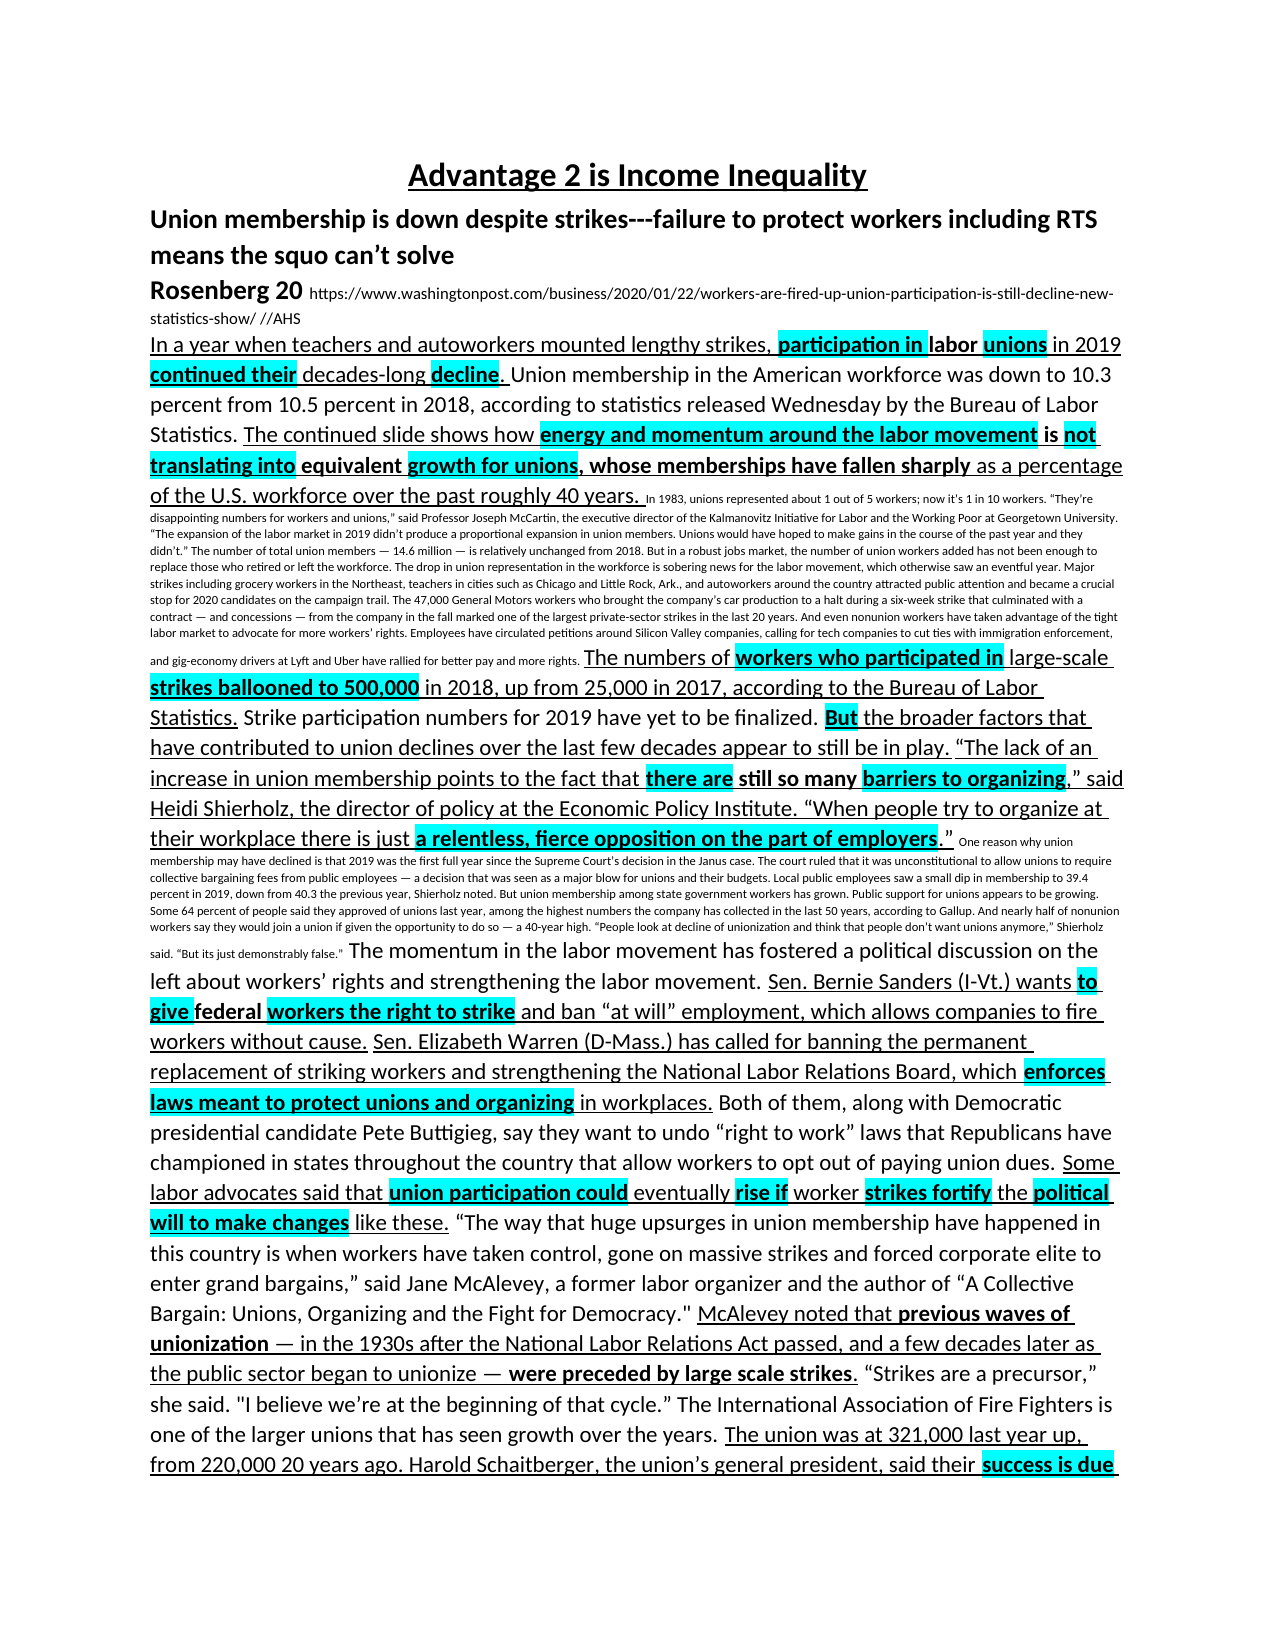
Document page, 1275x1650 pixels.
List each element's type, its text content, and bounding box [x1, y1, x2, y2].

subtitle Advantage 2 is Income Inequality [150, 154, 1125, 195]
subtitle Union membership is down despite strikes---failure to protect workers including RTS means the squo can’t solve Rosenberg 20 https://www.washingtonpost.com/business/2020/01/22/workers-are-fired-up-union-participation-is-still-decline-new-statistics-show/ //AHS [150, 202, 1125, 328]
